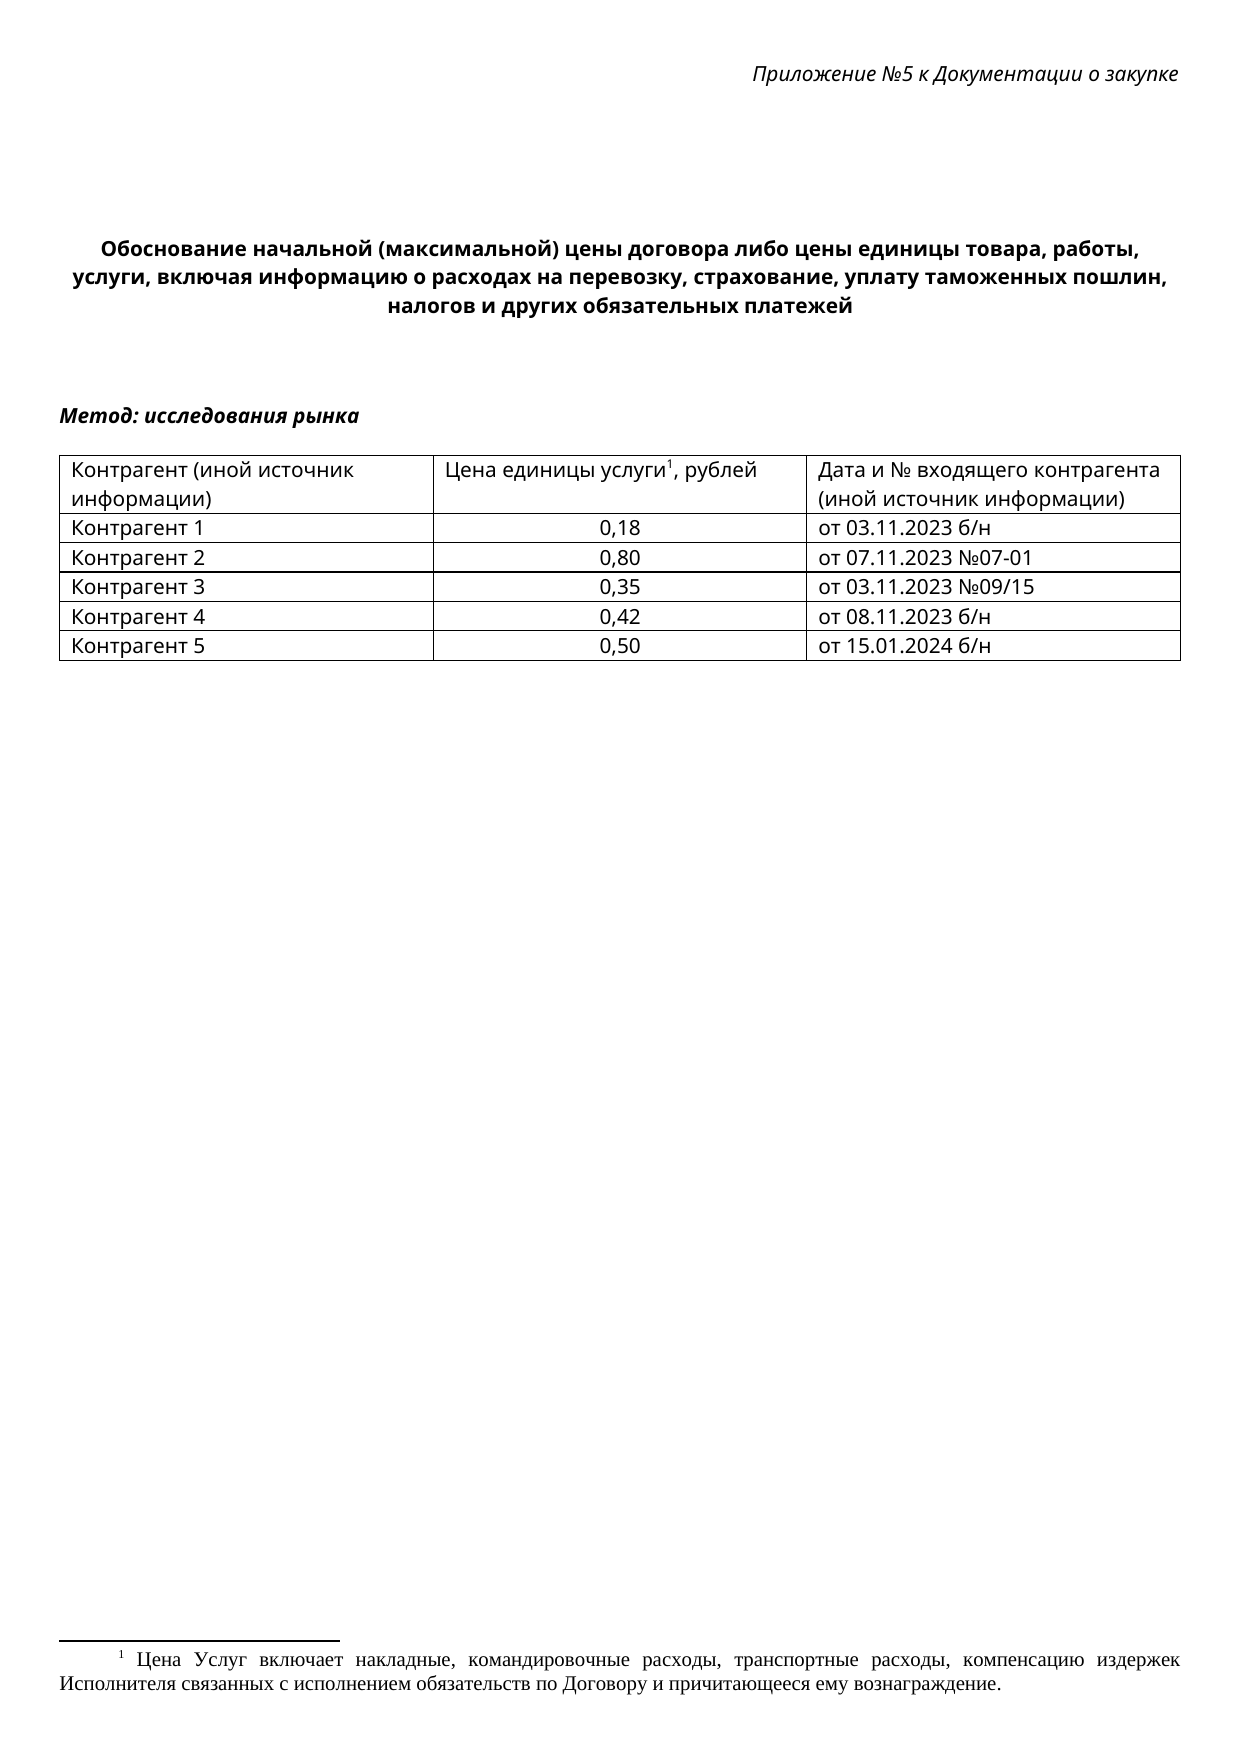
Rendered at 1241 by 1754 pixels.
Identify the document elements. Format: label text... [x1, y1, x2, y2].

table_header Дата и № входящего контрагента (иной источник информации) [807, 456, 1180, 512]
table_cell от 08.11.2023 б/н [807, 602, 1180, 630]
table_header Цена единицы услуги, рублей [434, 456, 806, 512]
table_cell 0,50 [434, 631, 806, 660]
table_cell от 03.11.2023 №09/15 [807, 573, 1180, 601]
table_cell от 03.11.2023 б/н [807, 514, 1180, 542]
table_cell 0,42 [434, 602, 806, 630]
table_cell Контрагент 1 [60, 514, 433, 542]
text Обоснование начальной (максимальной) цены договора либо цены единицы товара, работы, услуги, включая информацию о расходах на перевозку, страхование, уплату таможенных пошлин, налогов и других обязательных платежей [59, 234, 1181, 319]
table_header Контрагент (иной источник информации) [60, 456, 433, 512]
table_cell Контрагент 3 [60, 573, 433, 601]
text Метод: исследования рынка [59, 401, 1181, 429]
table_cell Контрагент 4 [60, 602, 433, 630]
list Приложение №5 к Документации о закупке [134, 59, 1181, 87]
table_cell 0,35 [434, 573, 806, 601]
table_cell Контрагент 5 [60, 631, 433, 660]
table_cell от 15.01.2024 б/н [807, 631, 1180, 660]
table_cell от 07.11.2023 №07-01 [807, 543, 1180, 571]
table_cell Контрагент 2 [60, 543, 433, 571]
table_cell 0,18 [434, 514, 806, 542]
table_cell 0,80 [434, 543, 806, 571]
